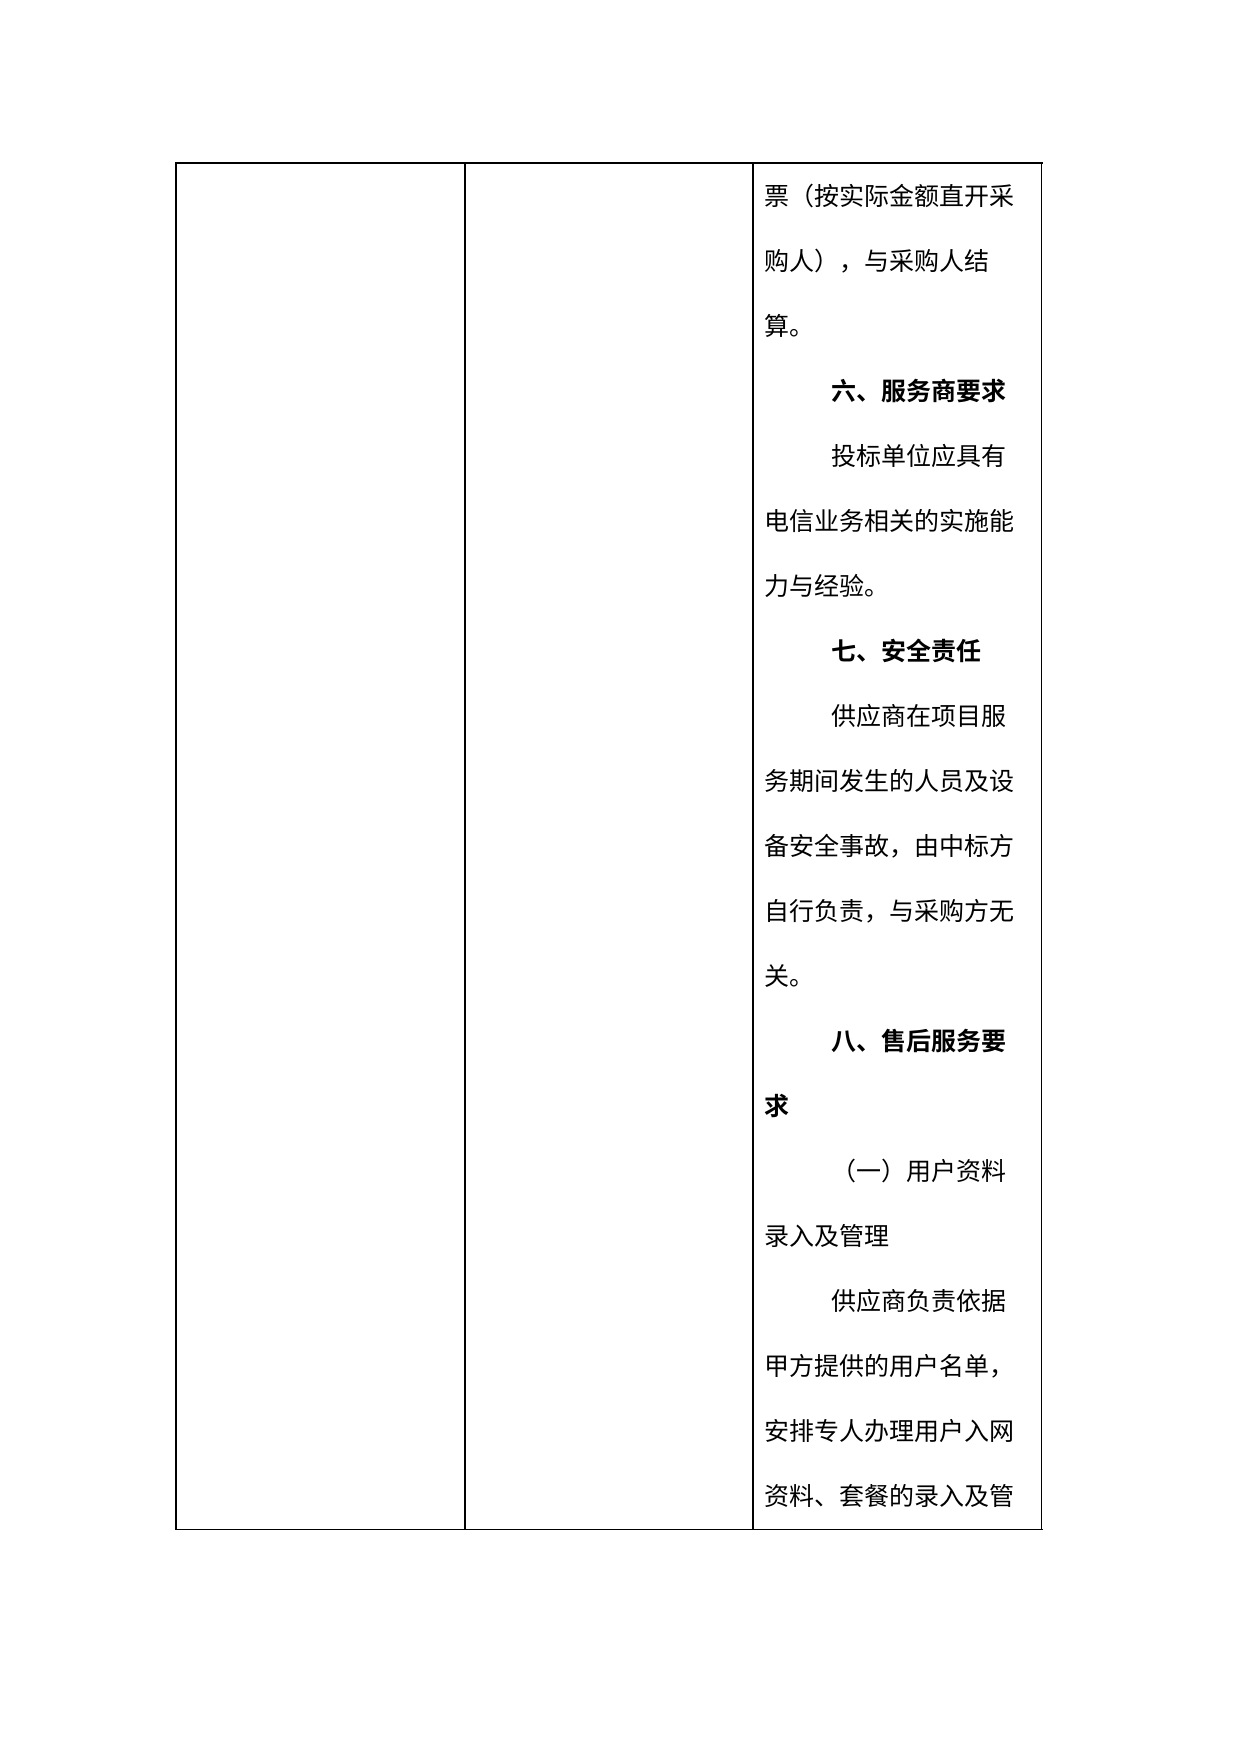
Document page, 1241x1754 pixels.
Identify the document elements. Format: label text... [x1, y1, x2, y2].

table_cell 1 [177, 164, 464, 1528]
table_cell [466, 164, 752, 1528]
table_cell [754, 164, 1041, 1528]
